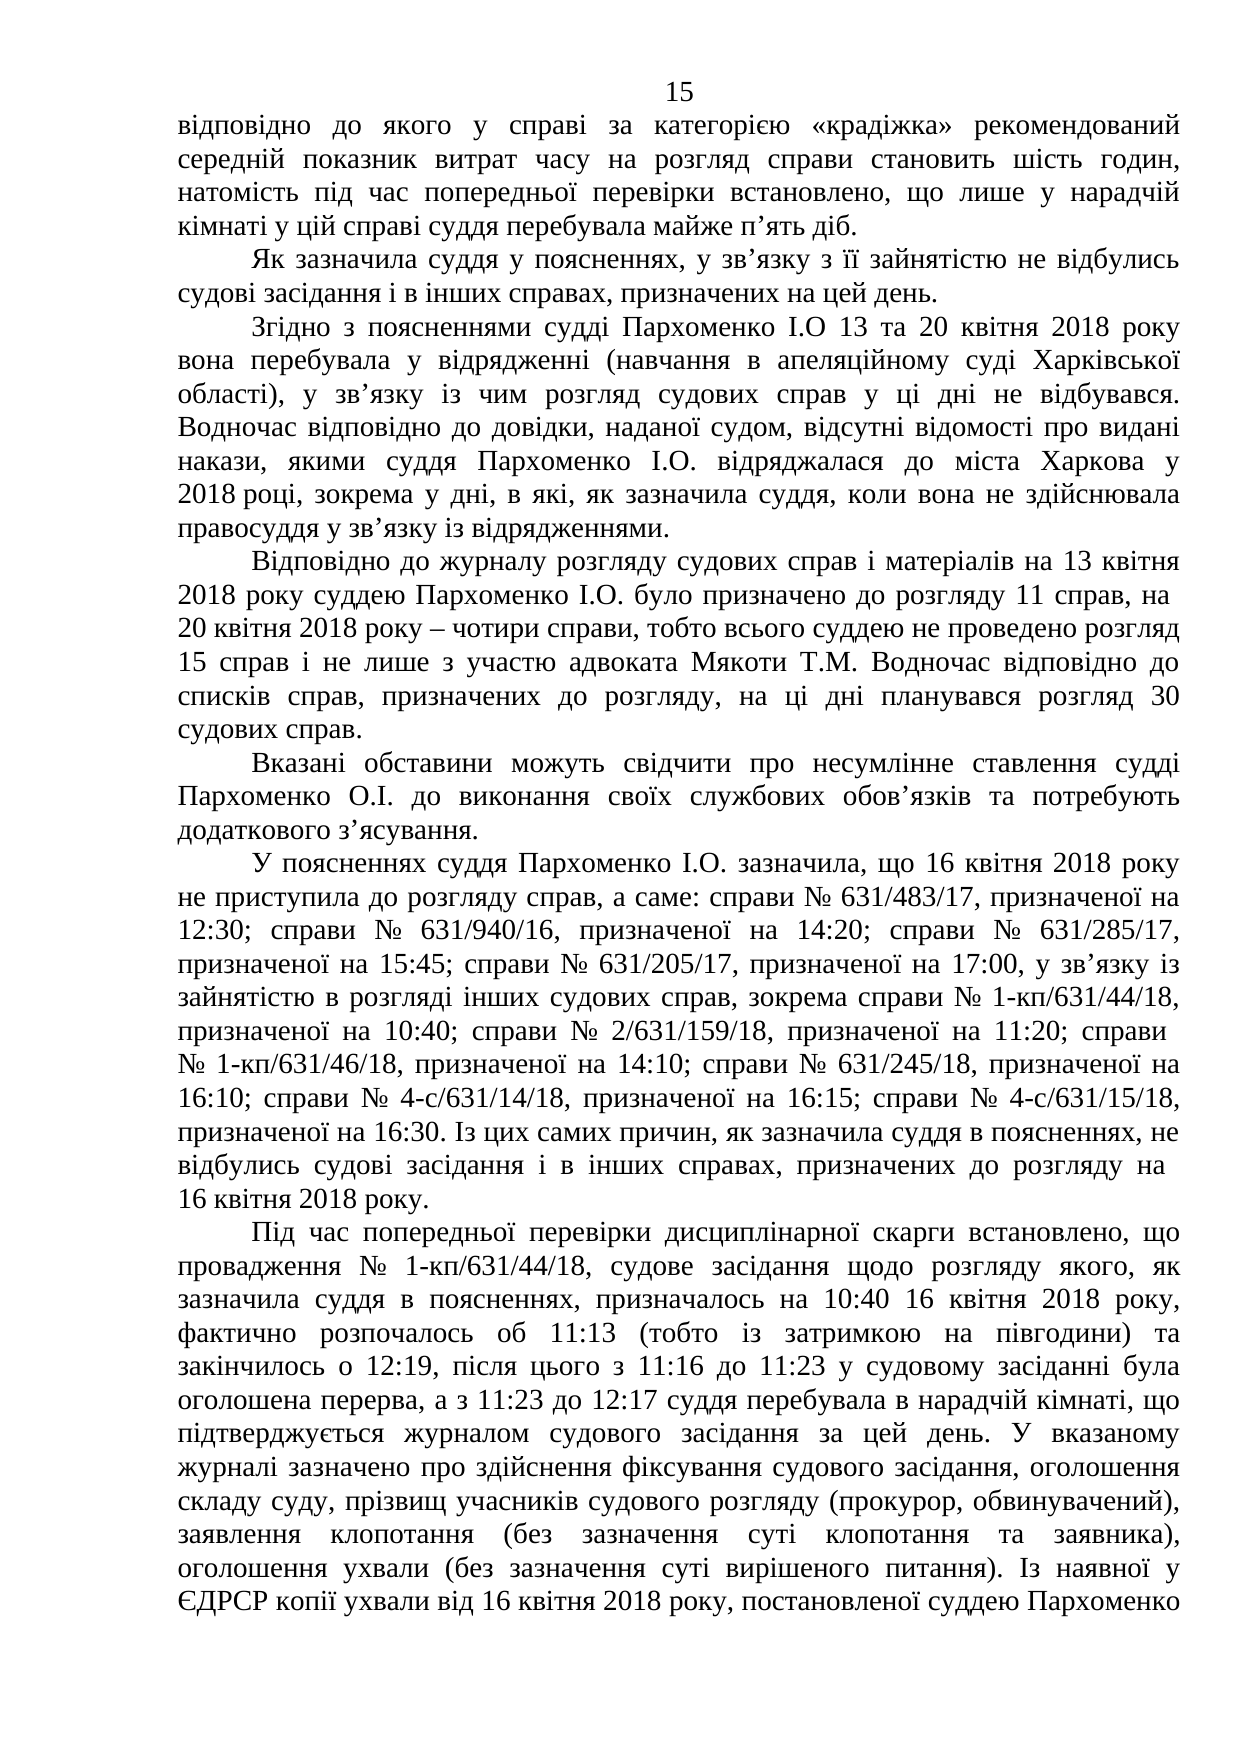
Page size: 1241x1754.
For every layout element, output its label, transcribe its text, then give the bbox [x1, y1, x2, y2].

text Як зазначила суддя у поясненнях, у зв’язку з її зайнятістю не відбулись судові засідання і в інших справах, призначених на цей день. [177, 242, 1181, 309]
text Вказані обставини можуть свідчити про несумлінне ставлення судді Пархоменко О.І. до виконання своїх службових обов’язків та потребують додаткового з’ясування. [177, 745, 1181, 845]
text У поясненнях суддя Пархоменко І.О. зазначила, що 16 квітня 2018 року не приступила до розгляду справ, а саме: справи № 631/483/17, призначеної на 12:30; справи № 631/940/16, призначеної на 14:20; справи № 631/285/17, призначеної на 15:45; справи № 631/205/17, призначеної на 17:00, у зв’язку із зайнятістю в розгляді інших судових справ, зокрема справи № 1-кп/631/44/18, призначеної на 10:40; справи № 2/631/159/18, призначеної на 11:20; справи № 1-кп/631/46/18, призначеної на 14:10; справи № 631/245/18, призначеної на 16:10; справи № 4-с/631/14/18, призначеної на 16:15; справи № 4-с/631/15/18, призначеної на 16:30. Із цих самих причин, як зазначила суддя в поясненнях, не відбулись судові засідання і в інших справах, призначених до розгляду на 16 квітня 2018 року. [177, 845, 1181, 1214]
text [177, 1214, 1181, 1617]
text Відповідно до журналу розгляду судових справ і матеріалів на 13 квітня 2018 року суддею Пархоменко І.О. було призначено до розгляду 11 справ, на 20 квітня 2018 року – чотири справи, тобто всього суддею не проведено розгляд 15 справ і не лише з участю адвоката Мякоти Т.М. Водночас відповідно до списків справ, призначених до розгляду, на ці дні планувався розгляд 30 судових справ. [177, 543, 1181, 745]
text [177, 107, 1181, 242]
text Згідно з поясненнями судді Пархоменко І.О 13 та 20 квітня 2018 року вона перебувала у відрядженні (навчання в апеляційному суді Харківської області), у зв’язку із чим розгляд судових справ у ці дні не відбувався. Водночас відповідно до довідки, наданої судом, відсутні відомості про видані накази, якими суддя Пархоменко І.О. відряджалася до міста Харкова у 2018 році, зокрема у дні, в які, як зазначила суддя, коли вона не здійснювала правосуддя у зв’язку із відрядженнями. [177, 309, 1181, 543]
